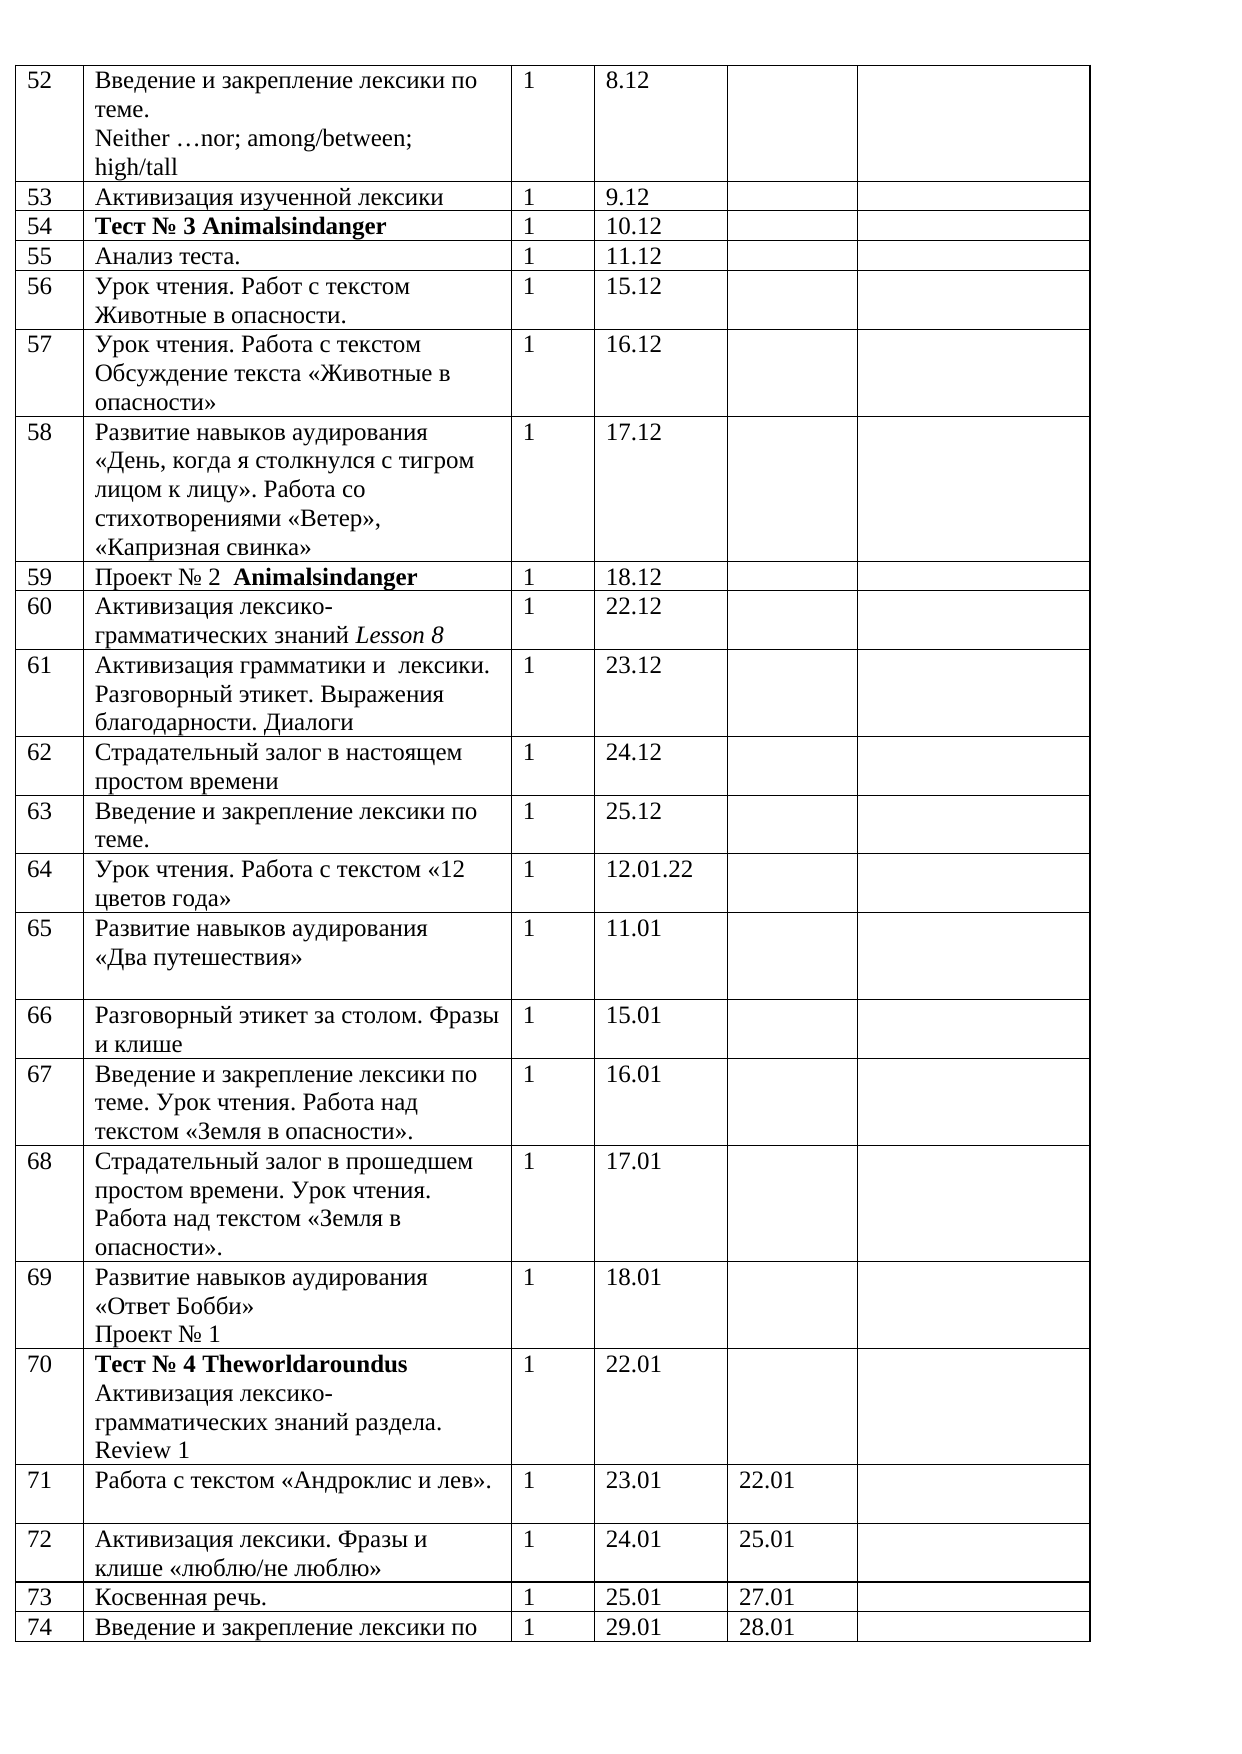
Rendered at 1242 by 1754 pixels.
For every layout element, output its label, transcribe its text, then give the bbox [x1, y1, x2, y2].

table_cell 1 [512, 854, 594, 912]
table_cell Развитие навыков аудирования «День, когда я столкнулся с тигром лицом к лицу». Работа со стихотворениями «Ветер», «Капризная свинка» [84, 417, 511, 561]
table_cell [858, 211, 1089, 240]
table_cell 1 [512, 1262, 594, 1348]
table_cell 73 [16, 1583, 83, 1611]
table_cell 25.01 [595, 1583, 727, 1611]
table_cell 1 [512, 330, 594, 416]
table_cell 68 [16, 1146, 83, 1261]
table_cell 53 [16, 182, 83, 210]
table_cell [858, 1524, 1089, 1581]
table_cell 1 [512, 1612, 594, 1641]
table_cell [858, 1583, 1089, 1611]
table_cell 15.01 [595, 1000, 727, 1058]
table_cell [858, 271, 1089, 328]
table_cell 1 [512, 211, 594, 240]
table_cell 11.01 [595, 913, 727, 999]
table_cell 22.01 [595, 1349, 727, 1464]
table_cell 17.12 [595, 417, 727, 561]
table_cell [728, 1059, 857, 1145]
table_cell [728, 241, 857, 270]
table_cell [858, 737, 1089, 795]
table_cell [728, 271, 857, 328]
table_cell 66 [16, 1000, 83, 1058]
table_cell Тест № 4 Theworldaroundus Активизация лексико- грамматических знаний раздела. Review 1 [84, 1349, 511, 1464]
table_cell 11.12 [595, 241, 727, 270]
table_cell [728, 417, 857, 561]
table_cell [728, 211, 857, 240]
table_cell [728, 330, 857, 416]
table_cell 1 [512, 182, 594, 210]
table_cell 1 [512, 737, 594, 795]
table_cell [728, 913, 857, 999]
table_cell 23.01 [595, 1465, 727, 1523]
table_cell 25.12 [595, 796, 727, 853]
table_cell Введение и закрепление лексики по теме. Neither …nor; among/between; high/tall [84, 66, 511, 181]
table_cell 15.12 [595, 271, 727, 328]
table_cell [728, 591, 857, 649]
table_cell Активизация лексико- грамматических знаний Lesson 8 [84, 591, 511, 649]
table_cell 61 [16, 650, 83, 736]
table_cell 1 [512, 1349, 594, 1464]
table_cell Активизация грамматики и лексики. Разговорный этикет. Выражения благодарности. Диалоги [84, 650, 511, 736]
table_cell 71 [16, 1465, 83, 1523]
table_cell 1 [512, 650, 594, 736]
table_cell [858, 1146, 1089, 1261]
table_cell 18.01 [595, 1262, 727, 1348]
table_cell 27.01 [728, 1583, 857, 1611]
table_cell 22.12 [595, 591, 727, 649]
table_cell 55 [16, 241, 83, 270]
table_cell [728, 66, 857, 181]
table_cell 56 [16, 271, 83, 328]
table_cell 28.01 [728, 1612, 857, 1641]
table_cell 1 [512, 241, 594, 270]
table_cell 62 [16, 737, 83, 795]
table_cell 1 [512, 796, 594, 853]
table_cell [728, 562, 857, 590]
table_cell 67 [16, 1059, 83, 1145]
table_cell 57 [16, 330, 83, 416]
table_cell 64 [16, 854, 83, 912]
table_cell 22.01 [728, 1465, 857, 1523]
table_cell Работа с текстом «Андроклис и лев». [84, 1465, 511, 1523]
table_cell [858, 562, 1089, 590]
table_cell 12.01.22 [595, 854, 727, 912]
table_cell [728, 182, 857, 210]
table_cell [858, 1465, 1089, 1523]
table_cell 54 [16, 211, 83, 240]
table_cell Введение и закрепление лексики по теме. [84, 796, 511, 853]
table_cell Урок чтения. Работа с текстом «12 цветов года» [84, 854, 511, 912]
table_cell 65 [16, 913, 83, 999]
table_cell [858, 66, 1089, 181]
table_cell [858, 1262, 1089, 1348]
table_cell 1 [512, 417, 594, 561]
table_cell 8.12 [595, 66, 727, 181]
table_cell [858, 913, 1089, 999]
table_cell 1 [512, 1000, 594, 1058]
table_cell 25.01 [728, 1524, 857, 1581]
table_cell 29.01 [595, 1612, 727, 1641]
table_cell Страдательный залог в прошедшем простом времени. Урок чтения. Работа над текстом «Земля в опасности». [84, 1146, 511, 1261]
table_cell 70 [16, 1349, 83, 1464]
table_cell 16.01 [595, 1059, 727, 1145]
table_cell 1 [512, 1059, 594, 1145]
table_cell Косвенная речь. [84, 1583, 511, 1611]
table_cell [858, 241, 1089, 270]
table_cell [858, 1059, 1089, 1145]
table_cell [84, 1612, 511, 1641]
table_cell 69 [16, 1262, 83, 1348]
table_cell [858, 1612, 1089, 1641]
table_cell [858, 854, 1089, 912]
table_cell Анализ теста. [84, 241, 511, 270]
table_cell [728, 1262, 857, 1348]
table_cell [858, 1000, 1089, 1058]
table_cell 1 [512, 66, 594, 181]
table_cell [858, 650, 1089, 736]
table_cell Разговорный этикет за столом. Фразы и клише [84, 1000, 511, 1058]
table_cell [858, 1349, 1089, 1464]
table_cell Страдательный залог в настоящем простом времени [84, 737, 511, 795]
table_cell Проект № 2 Animalsindanger [84, 562, 511, 590]
table_cell Введение и закрепление лексики по теме. Урок чтения. Работа над текстом «Земля в опасности». [84, 1059, 511, 1145]
table_cell 1 [512, 562, 594, 590]
table_cell 74 [16, 1612, 83, 1641]
table_cell Активизация лексики. Фразы и клише «люблю/не люблю» [84, 1524, 511, 1581]
table_cell 1 [512, 1146, 594, 1261]
table_cell [728, 737, 857, 795]
table_cell [728, 650, 857, 736]
table_cell 52 [16, 66, 83, 181]
table_cell 1 [512, 591, 594, 649]
table_cell 18.12 [595, 562, 727, 590]
table_cell 17.01 [595, 1146, 727, 1261]
table_cell 10.12 [595, 211, 727, 240]
table_cell 9.12 [595, 182, 727, 210]
table_cell [858, 796, 1089, 853]
table_cell 63 [16, 796, 83, 853]
table_cell 72 [16, 1524, 83, 1581]
table_cell [728, 796, 857, 853]
table_cell [858, 182, 1089, 210]
table_cell Развитие навыков аудирования «Ответ Бобби» Проект № 1 [84, 1262, 511, 1348]
table_cell 1 [512, 1524, 594, 1581]
table_cell Урок чтения. Работа с текстом Обсуждение текста «Животные в опасности» [84, 330, 511, 416]
table_cell [858, 591, 1089, 649]
table_cell 59 [16, 562, 83, 590]
table_cell Тест № 3 Animalsindanger [84, 211, 511, 240]
table_cell 1 [512, 1465, 594, 1523]
table_cell 23.12 [595, 650, 727, 736]
table_cell 1 [512, 1583, 594, 1611]
table_cell [728, 1349, 857, 1464]
table_cell 24.01 [595, 1524, 727, 1581]
table_cell 1 [512, 913, 594, 999]
table_cell 1 [512, 271, 594, 328]
table_cell [858, 417, 1089, 561]
table_cell Развитие навыков аудирования «Два путешествия» [84, 913, 511, 999]
table_cell 24.12 [595, 737, 727, 795]
table_cell [728, 1146, 857, 1261]
table_cell [728, 854, 857, 912]
table_cell [858, 330, 1089, 416]
table_cell Урок чтения. Работ с текстом Животные в опасности. [84, 271, 511, 328]
table_cell 60 [16, 591, 83, 649]
table_cell 58 [16, 417, 83, 561]
table_cell [728, 1000, 857, 1058]
table_cell 16.12 [595, 330, 727, 416]
table_cell Активизация изученной лексики [84, 182, 511, 210]
